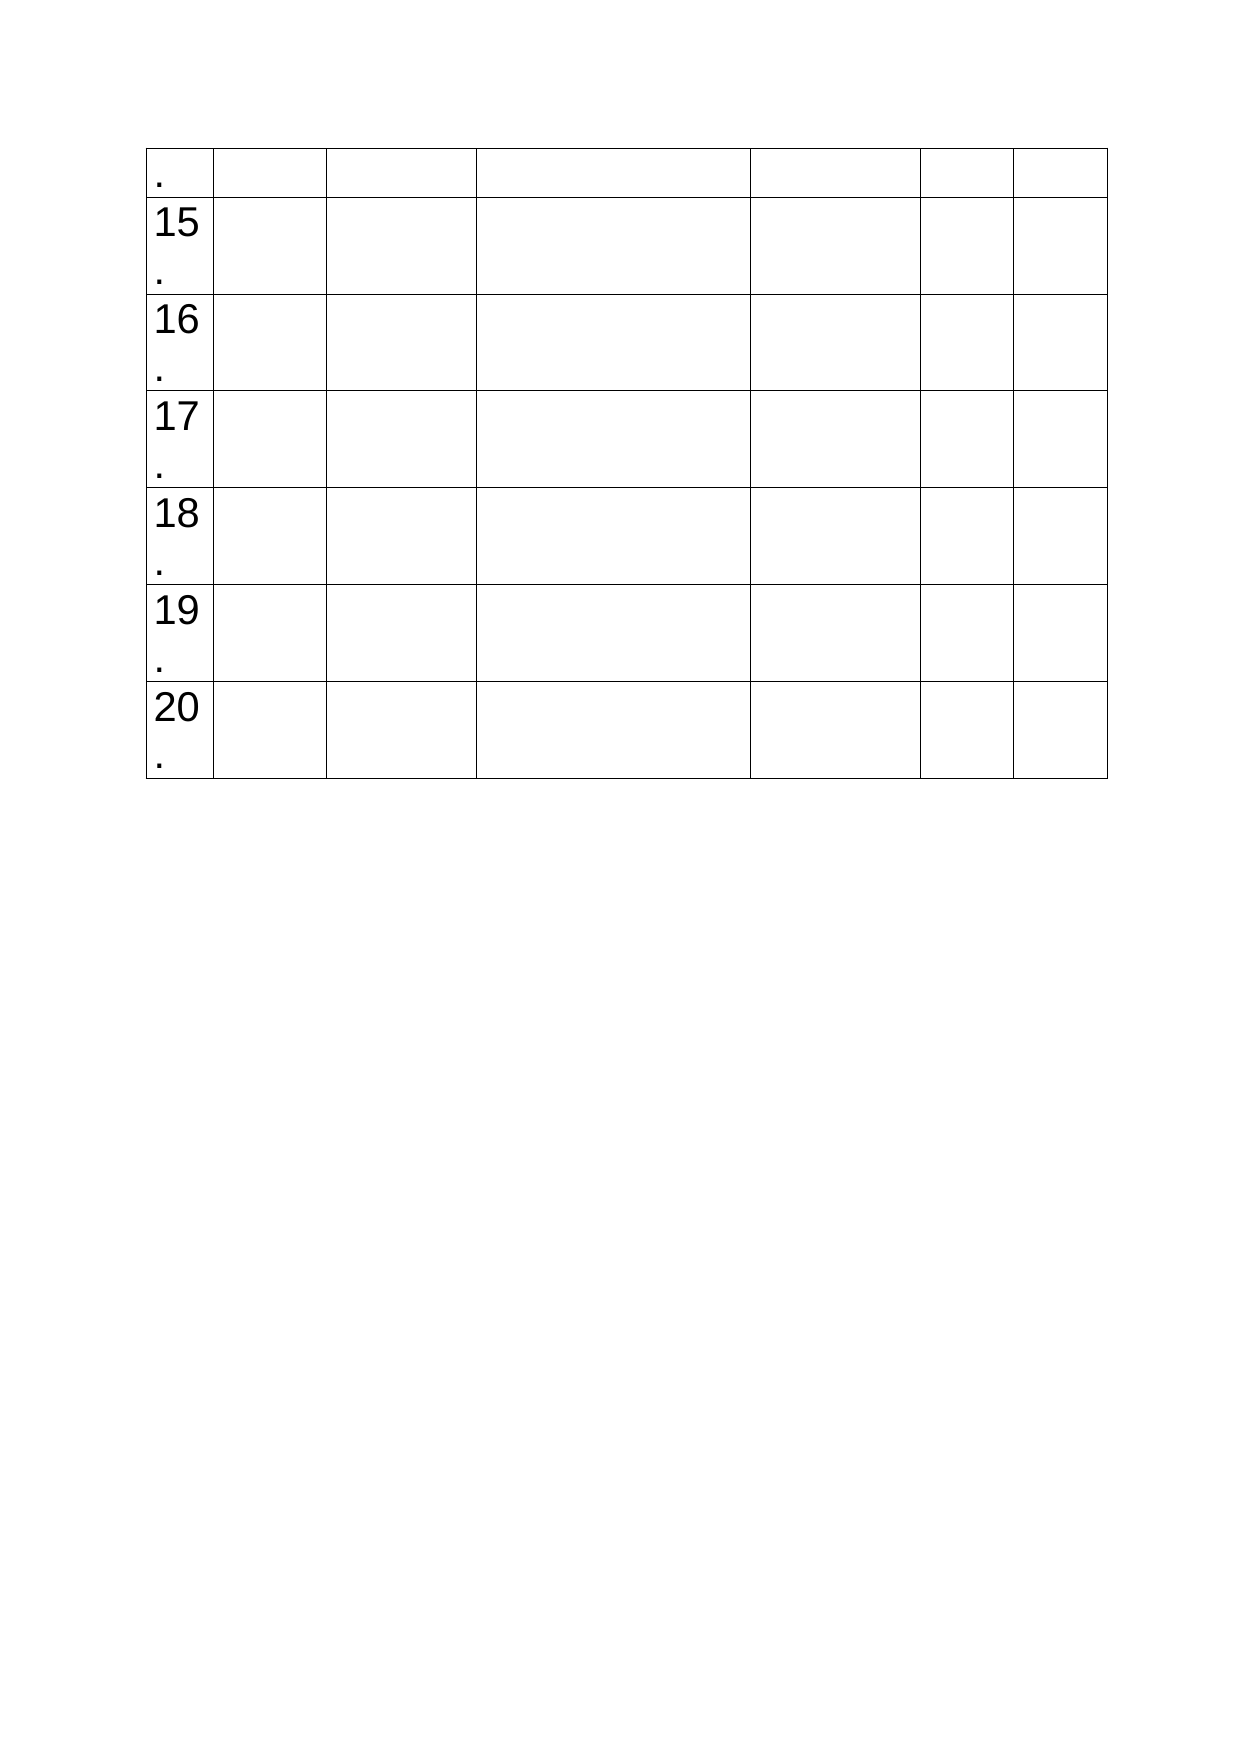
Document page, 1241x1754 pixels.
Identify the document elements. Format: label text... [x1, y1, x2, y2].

table_cell [327, 585, 476, 681]
table_cell [751, 198, 920, 293]
table_cell [1014, 682, 1107, 778]
table_cell [921, 391, 1013, 487]
table_cell [327, 295, 476, 390]
table_cell [921, 488, 1013, 584]
table_cell 15. [147, 198, 213, 293]
table_cell [921, 149, 1013, 197]
table_cell [1014, 585, 1107, 681]
table_cell [327, 149, 476, 197]
table_cell [477, 295, 750, 390]
table_cell [751, 682, 920, 778]
table_cell [751, 391, 920, 487]
table_cell 17. [147, 391, 213, 487]
table_cell [214, 391, 326, 487]
table_cell [214, 149, 326, 197]
table_cell [1014, 149, 1107, 197]
table_cell [921, 198, 1013, 293]
table_cell [751, 585, 920, 681]
table_cell [921, 682, 1013, 778]
table_cell [327, 682, 476, 778]
table_cell 20. [147, 682, 213, 778]
table_cell [477, 149, 750, 197]
table_cell [1014, 391, 1107, 487]
table_cell 19. [147, 585, 213, 681]
table_cell [477, 585, 750, 681]
table_cell [751, 295, 920, 390]
table_cell [214, 488, 326, 584]
table_cell [214, 682, 326, 778]
table_cell 16. [147, 295, 213, 390]
table_cell [327, 198, 476, 293]
table_cell [327, 391, 476, 487]
table_cell [477, 391, 750, 487]
table_cell 14. [147, 149, 213, 197]
table_cell [1014, 198, 1107, 293]
table_cell [921, 295, 1013, 390]
table_cell 18. [147, 488, 213, 584]
table_cell [751, 488, 920, 584]
table_cell [214, 295, 326, 390]
table_cell [1014, 488, 1107, 584]
table_cell [477, 682, 750, 778]
table_cell [477, 488, 750, 584]
table_cell [1014, 295, 1107, 390]
table_cell [214, 585, 326, 681]
table_cell [921, 585, 1013, 681]
table_cell [751, 149, 920, 197]
table_cell [477, 198, 750, 293]
table_cell [214, 198, 326, 293]
table_cell [327, 488, 476, 584]
